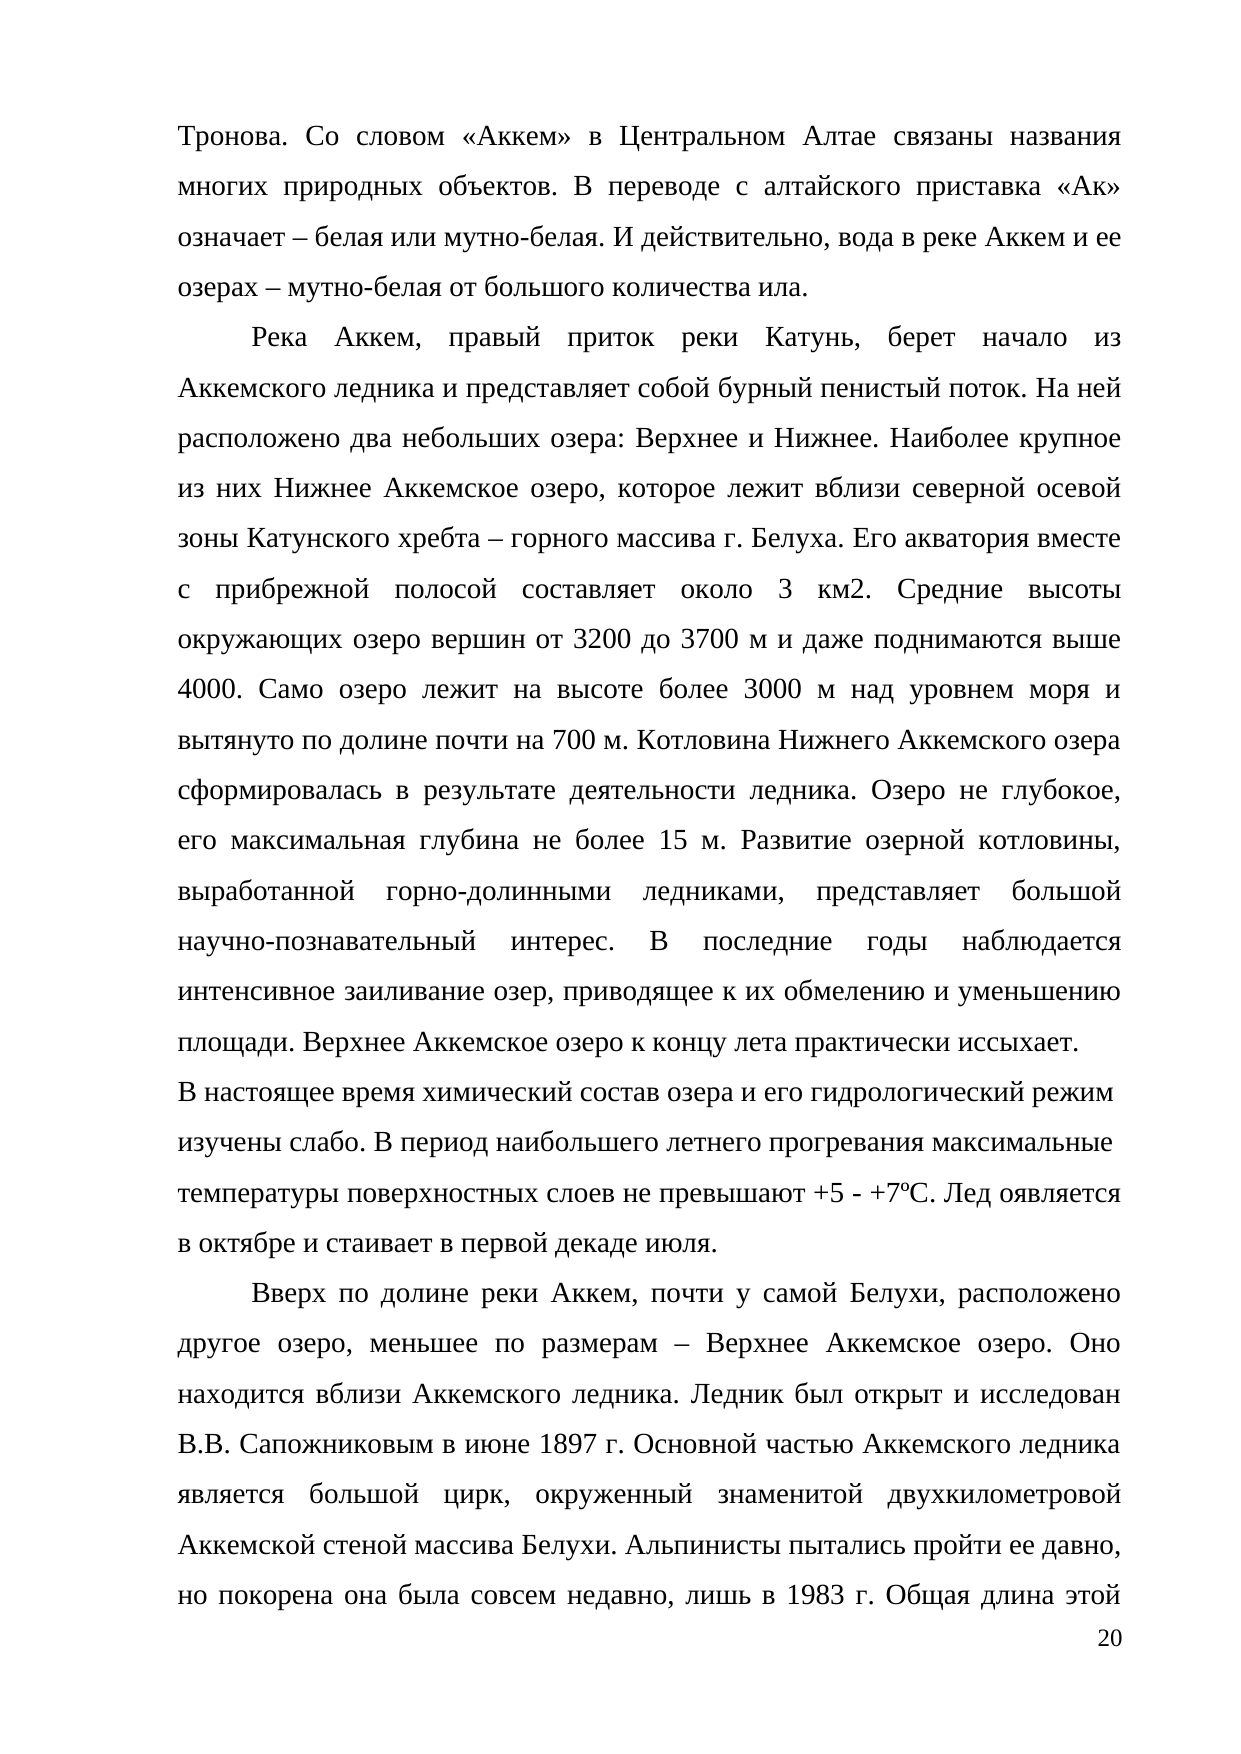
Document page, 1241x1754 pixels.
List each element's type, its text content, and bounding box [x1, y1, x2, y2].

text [177, 118, 1122, 303]
text Река Аккем, правый приток реки Катунь, берет начало из Аккемского ледника и представляет собой бурный пенистый поток. На ней расположено два небольших озера: Верхнее и Нижнее. Наиболее крупное из них Нижнее Аккемское озеро, которое лежит вблизи северной осевой зоны Катунского хребта – горного массива г. Белуха. Его акватория вместе с прибрежной полосой составляет около 3 км2. Средние высоты окружающих озеро вершин от 3200 до и даже поднимаются выше 4000. Само озеро лежит на высоте более над уровнем моря и вытянуто по долине почти на 700 м. Котловина Нижнего Аккемского озера сформировалась в результате деятельности ледника. Озеро не глубокое, его максимальная глубина не более 15 м. Развитие озерной котловины, выработанной горно-долинными ледниками, представляет большой научно-познавательный интерес. В последние годы наблюдается интенсивное заиливание озер, приводящее к их обмелению и уменьшению площади. Верхнее Аккемское озеро к концу лета практически иссыхает. [177, 319, 1122, 1057]
text В настоящее время химический состав озера и его гидрологический режим [177, 1074, 1122, 1108]
text температуры поверхностных слоев не превышают +5 - +7ºС. Лед оявляется в октябре и стаивает в первой декаде июля. [177, 1175, 1122, 1258]
text изучены слабо. В период наибольшего летнего прогревания максимальные [177, 1124, 1122, 1158]
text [177, 1275, 1122, 1611]
